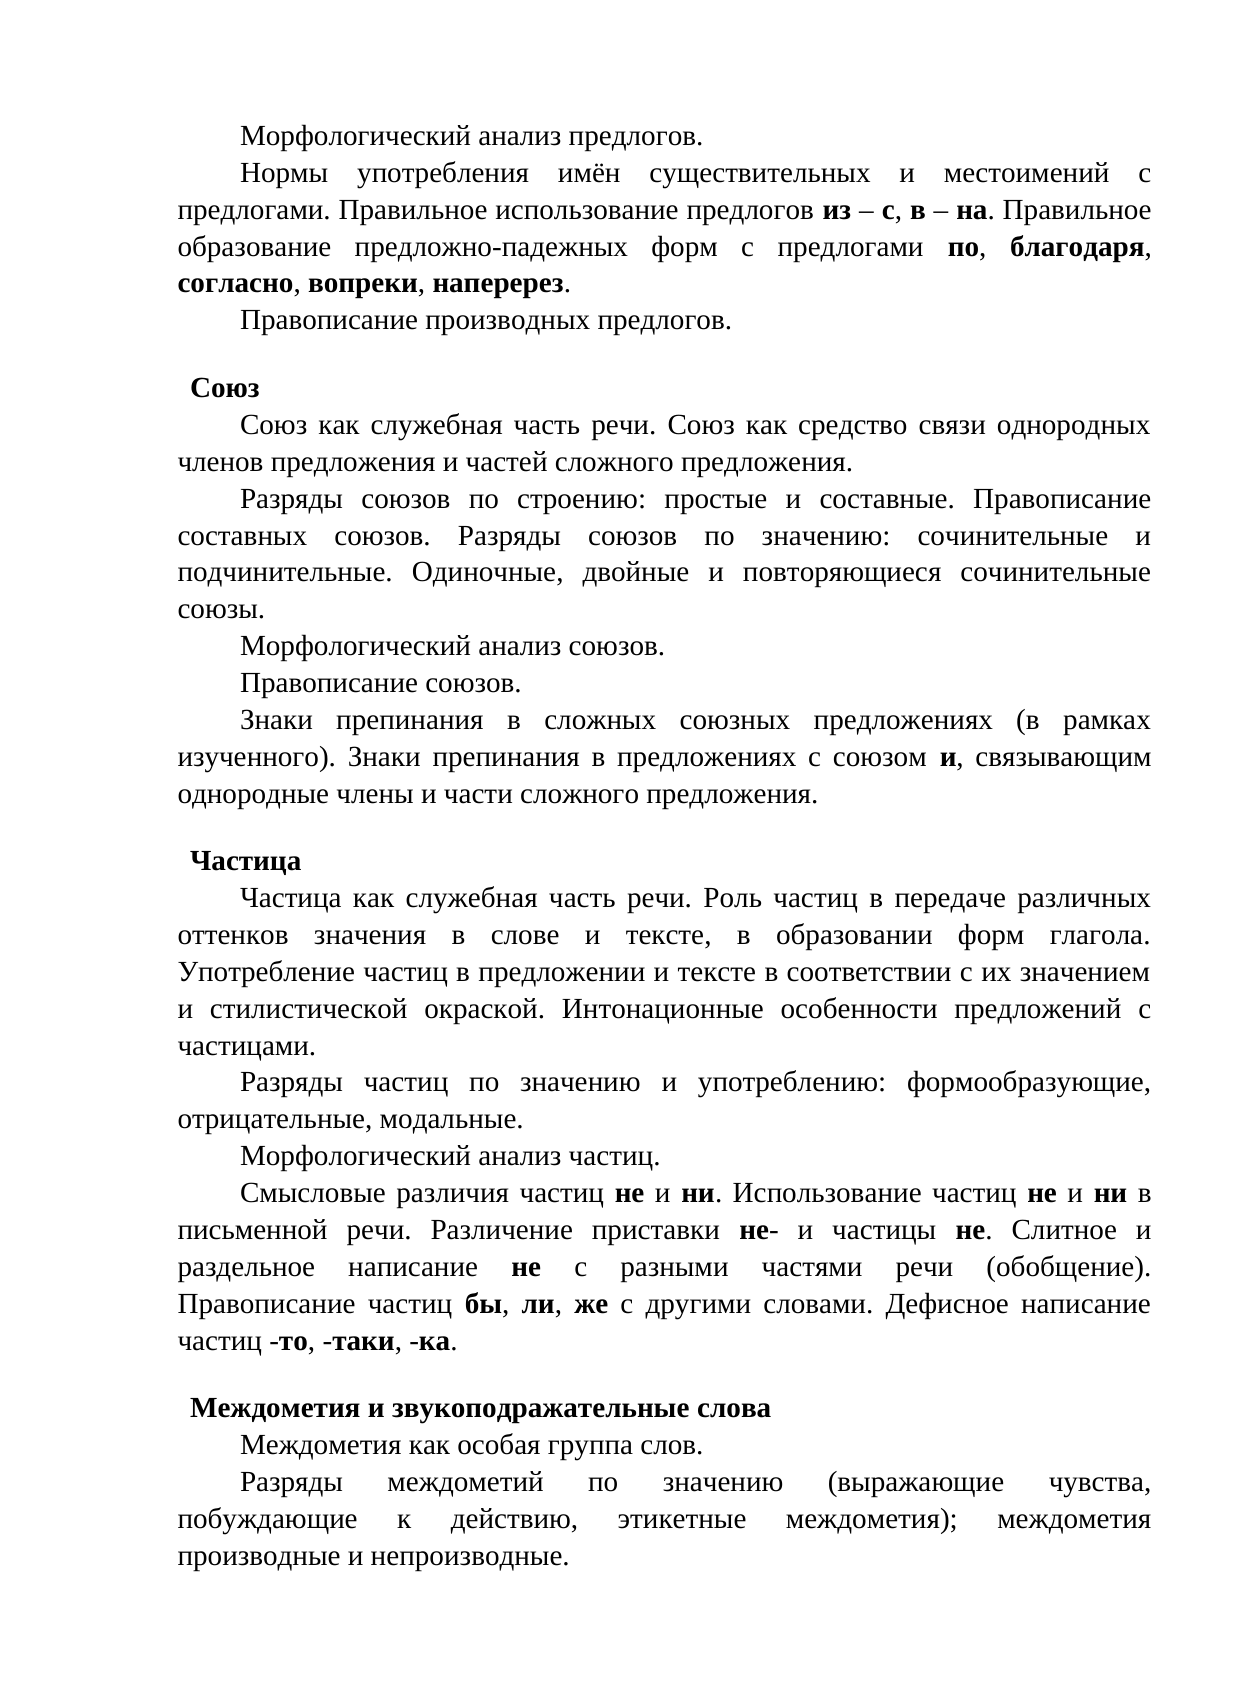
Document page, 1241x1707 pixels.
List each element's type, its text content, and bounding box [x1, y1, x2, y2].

text Частица как служебная часть речи. Роль частиц в передаче различных оттенков значения в слове и тексте, в образовании форм глагола. Употребление частиц в предложении и тексте в соответствии с их значением и стилистической окраской. Интонационные особенности предложений с частицами. [177, 880, 1152, 1061]
text Разряды междометий по значению (выражающие чувства, побуждающие к действию, этикетные междометия); междометия производные и непроизводные. [177, 1464, 1152, 1571]
text Союз как служебная часть речи. Союз как средство связи однородных членов предложения и частей сложного предложения. [177, 407, 1152, 477]
text Морфологический анализ предлогов. [177, 118, 1152, 152]
text Междометия как особая группа слов. [177, 1427, 1152, 1461]
text Правописание союзов. [177, 665, 1152, 699]
text Морфологический анализ частиц. [177, 1138, 1152, 1172]
text Знаки препинания в сложных союзных предложениях (в рамках изученного). Знаки препинания в предложениях с союзом и, связывающим однородные члены и части сложного предложения. [177, 702, 1152, 809]
text Разряды союзов по строению: простые и составные. Правописание составных союзов. Разряды союзов по значению: сочинительные и подчинительные. Одиночные, двойные и повторяющиеся сочинительные союзы. [177, 481, 1152, 625]
text Частица [190, 843, 1152, 877]
text Разряды частиц по значению и употреблению: формообразующие, отрицательные, модальные. [177, 1064, 1152, 1135]
text Союз [190, 370, 1152, 404]
text Междометия и звукоподражательные слова [190, 1390, 1152, 1424]
text Морфологический анализ союзов. [177, 628, 1152, 662]
text Нормы употребления имён существительных и местоимений с предлогами. Правильное использование предлогов из – с, в – на. Правильное образование предложно-падежных форм с предлогами по, благодаря, согласно, вопреки, наперерез. [177, 155, 1152, 299]
text Правописание производных предлогов. [177, 302, 1152, 336]
text Смысловые различия частиц не и ни. Использование частиц не и ни в письменной речи. Различение приставки не- и частицы не. Слитное и раздельное написание не с разными частями речи (обобщение). Правописание частиц бы, ли, же с другими словами. Дефисное написание частиц -то, -таки, -ка. [177, 1175, 1152, 1356]
